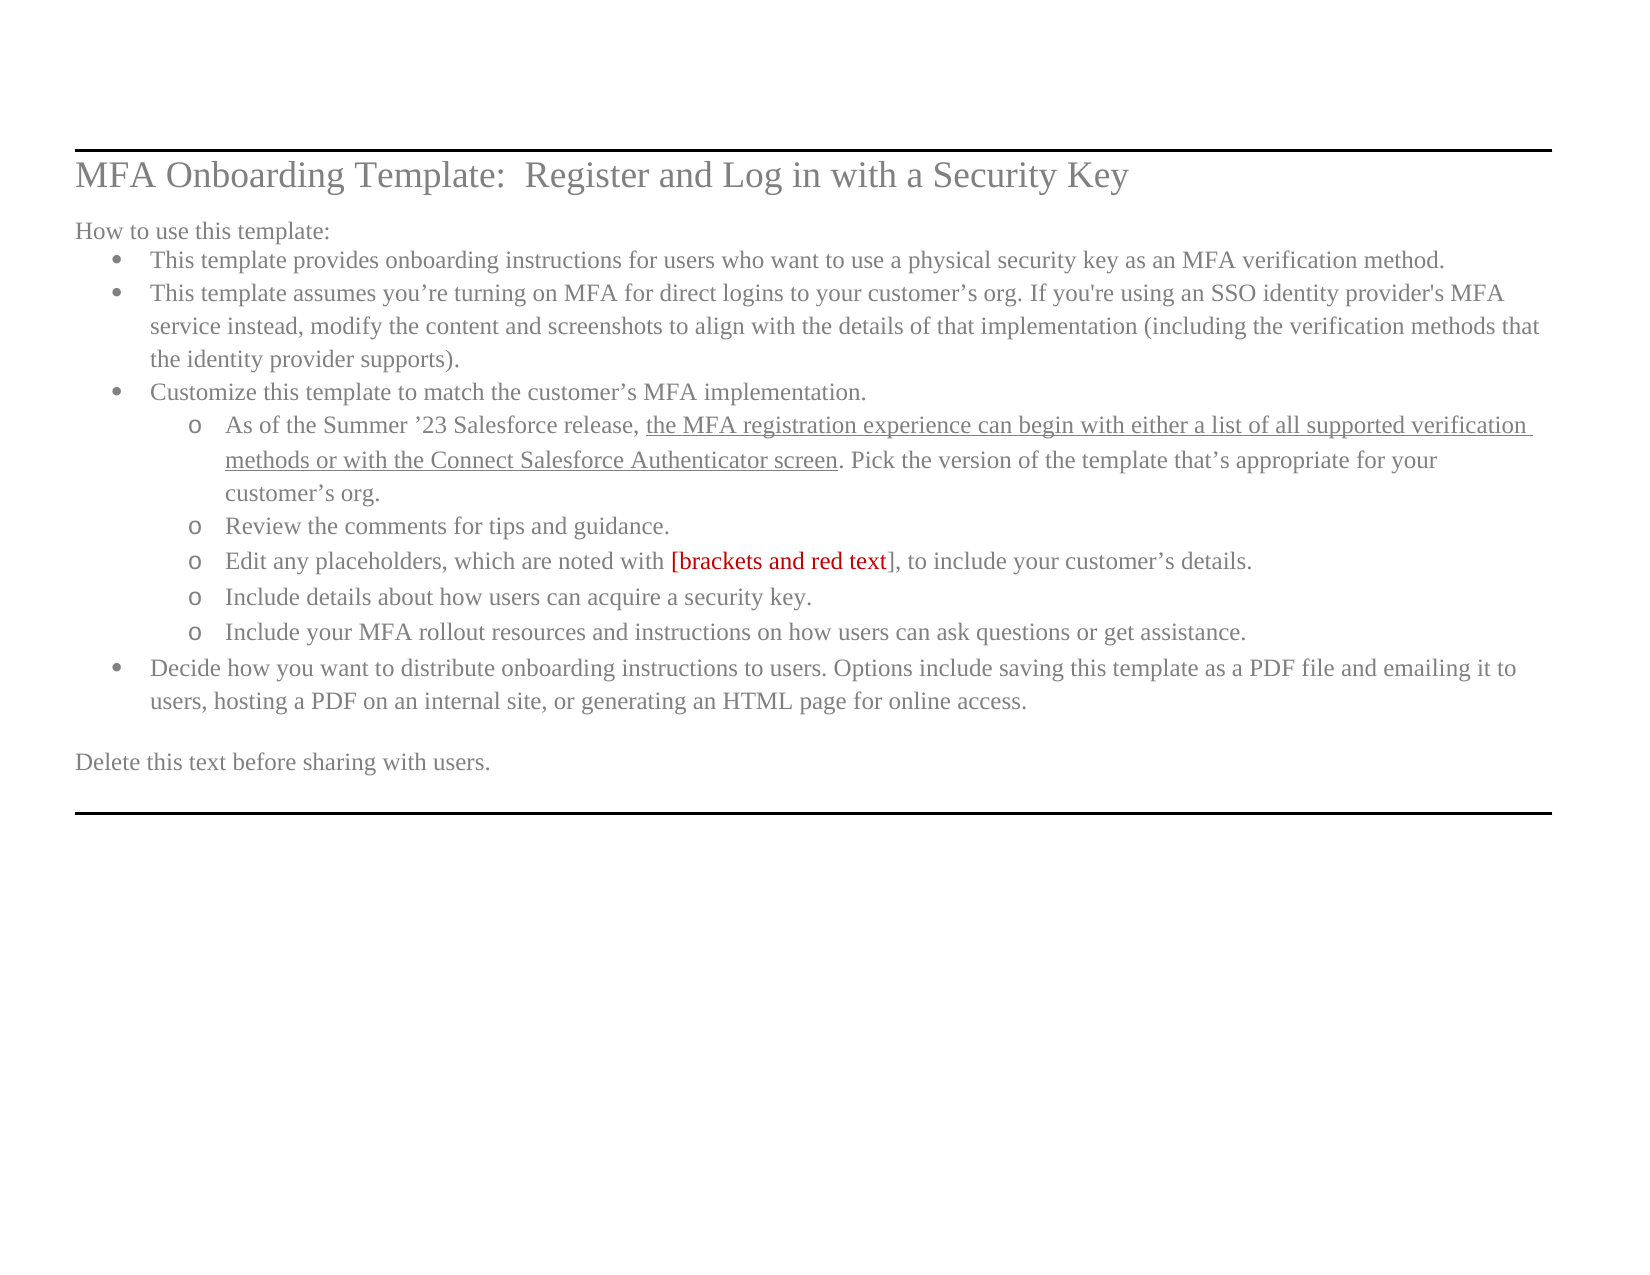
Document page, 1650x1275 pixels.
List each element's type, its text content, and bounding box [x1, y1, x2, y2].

list Customize this template to match the customer’s MFA implementation. [112, 377, 1552, 406]
list As of the Summer ’23 Salesforce release, the MFA registration experience can begin with either a list of all supported verification methods or with the Connect Salesforce Authenticator screen. Pick the version of the template that’s appropriate for your customer’s org. [187, 410, 1552, 507]
list Review the comments for tips and guidance. [187, 511, 1552, 542]
list Include details about how users can acquire a security key. [187, 582, 1552, 613]
text MFA Onboarding Template: Register and Log in with a Security Key [75, 152, 1552, 195]
list Decide how you want to distribute onboarding instructions to users. Options include saving this template as a PDF file and emailing it to users, hosting a PDF on an internal site, or generating an HTML page for online access. [112, 653, 1552, 714]
list Include your MFA rollout resources and instructions on how users can ask questions or get assistance. [187, 617, 1552, 648]
list This template assumes you’re turning on MFA for direct logins to your customer’s org. If you're using an SSO identity provider's MFA service instead, modify the content and screenshots to align with the details of that implementation (including the verification methods that the identity provider supports). [112, 278, 1552, 373]
list Edit any placeholders, which are noted with [brackets and red text], to include your customer’s details. [187, 546, 1552, 577]
list This template provides onboarding instructions for users who want to use a physical security key as an MFA verification method. [112, 245, 1552, 273]
text Delete this text before sharing with users. [75, 747, 1552, 776]
text How to use this template: [75, 216, 1552, 245]
